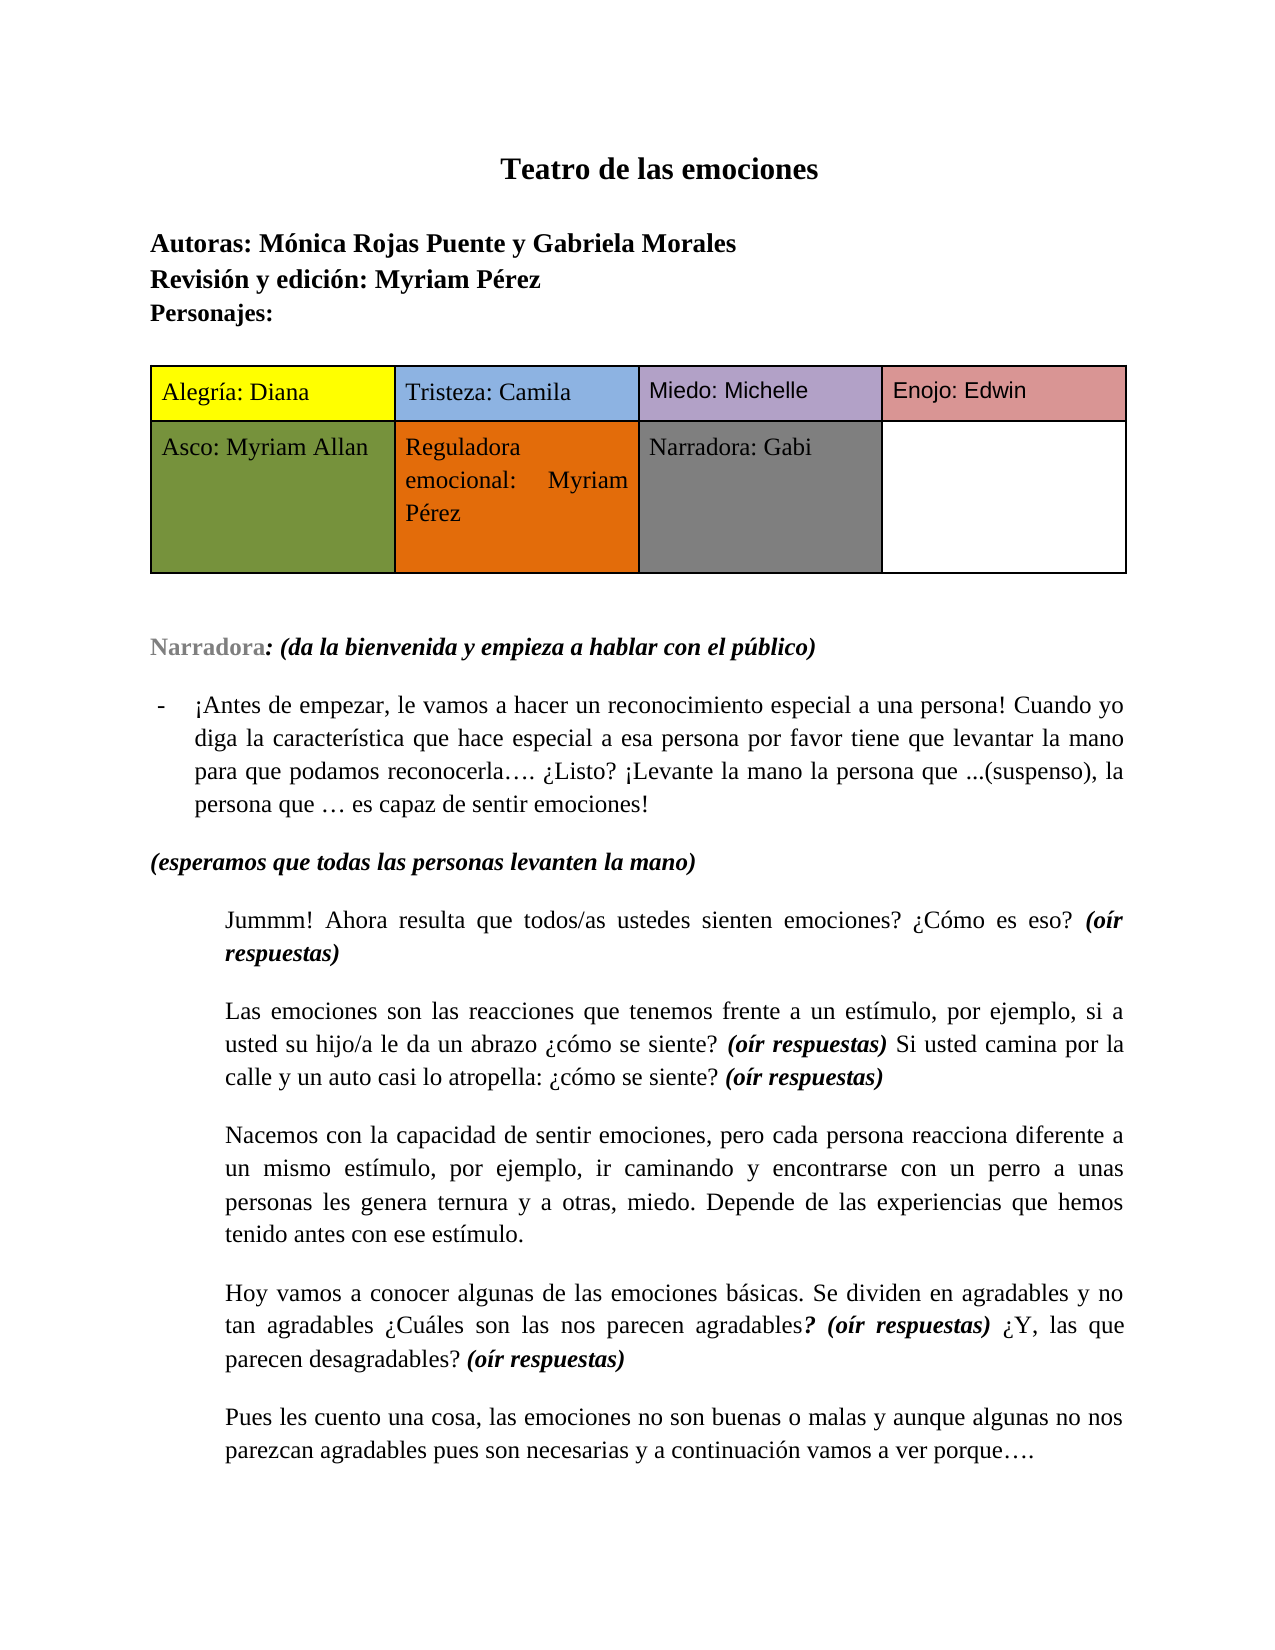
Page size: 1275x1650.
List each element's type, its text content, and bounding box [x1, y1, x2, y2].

table_header Miedo: Michelle [640, 367, 881, 420]
table_header Tristeza: Camila [396, 367, 638, 420]
table_cell Narradora: Gabi [640, 422, 881, 572]
text Pues les cuento una cosa, las emociones no son buenas o malas y aunque algunas no nos parezcan agradables pues son necesarias y a continuación vamos a ver porque…. [225, 1402, 1125, 1463]
text Narradora: (da la bienvenida y empieza a hablar con el público) [150, 632, 1125, 661]
table_header Enojo: Edwin [883, 367, 1125, 420]
text Personajes: [150, 298, 1125, 327]
text Teatro de las emociones [150, 150, 1169, 186]
text Las emociones son las reacciones que tenemos frente a un estímulo, por ejemplo, si a usted su hijo/a le da un abrazo ¿cómo se siente? (oír respuestas) Si usted camina por la calle y un auto casi lo atropella: ¿cómo se siente? (oír respuestas) [225, 996, 1125, 1091]
table_cell Reguladora emocional: Myriam Pérez [396, 422, 638, 572]
table_cell [883, 422, 1125, 572]
text Autoras: Mónica Rojas Puente y Gabriela Morales [150, 227, 1169, 258]
list ¡Antes de empezar, le vamos a hacer un reconocimiento especial a una persona! Cuando yo diga la característica que hace especial a esa persona por favor tiene que levantar la mano para que podamos reconocerla…. ¿Listo? ¡Levante la mano la persona que ...(suspenso), la persona que … es capaz de sentir emociones! [157, 690, 1125, 818]
text Hoy vamos a conocer algunas de las emociones básicas. Se dividen en agradables y no tan agradables ¿Cuáles son las nos parecen agradables? (oír respuestas) ¿Y, las que parecen desagradables? (oír respuestas) [225, 1278, 1125, 1372]
text (esperamos que todas las personas levanten la mano) [150, 847, 1125, 876]
text Revisión y edición: Myriam Pérez [150, 263, 1169, 294]
table_header Alegría: Diana [152, 367, 394, 420]
text Jummm! Ahora resulta que todos/as ustedes sienten emociones? ¿Cómo es eso? (oír respuestas) [225, 905, 1125, 967]
table_cell Asco: Myriam Allan [152, 422, 394, 572]
text Nacemos con la capacidad de sentir emociones, pero cada persona reacciona diferente a un mismo estímulo, por ejemplo, ir caminando y encontrarse con un perro a unas personas les genera ternura y a otras, miedo. Depende de las experiencias que hemos tenido antes con ese estímulo. [225, 1121, 1125, 1248]
